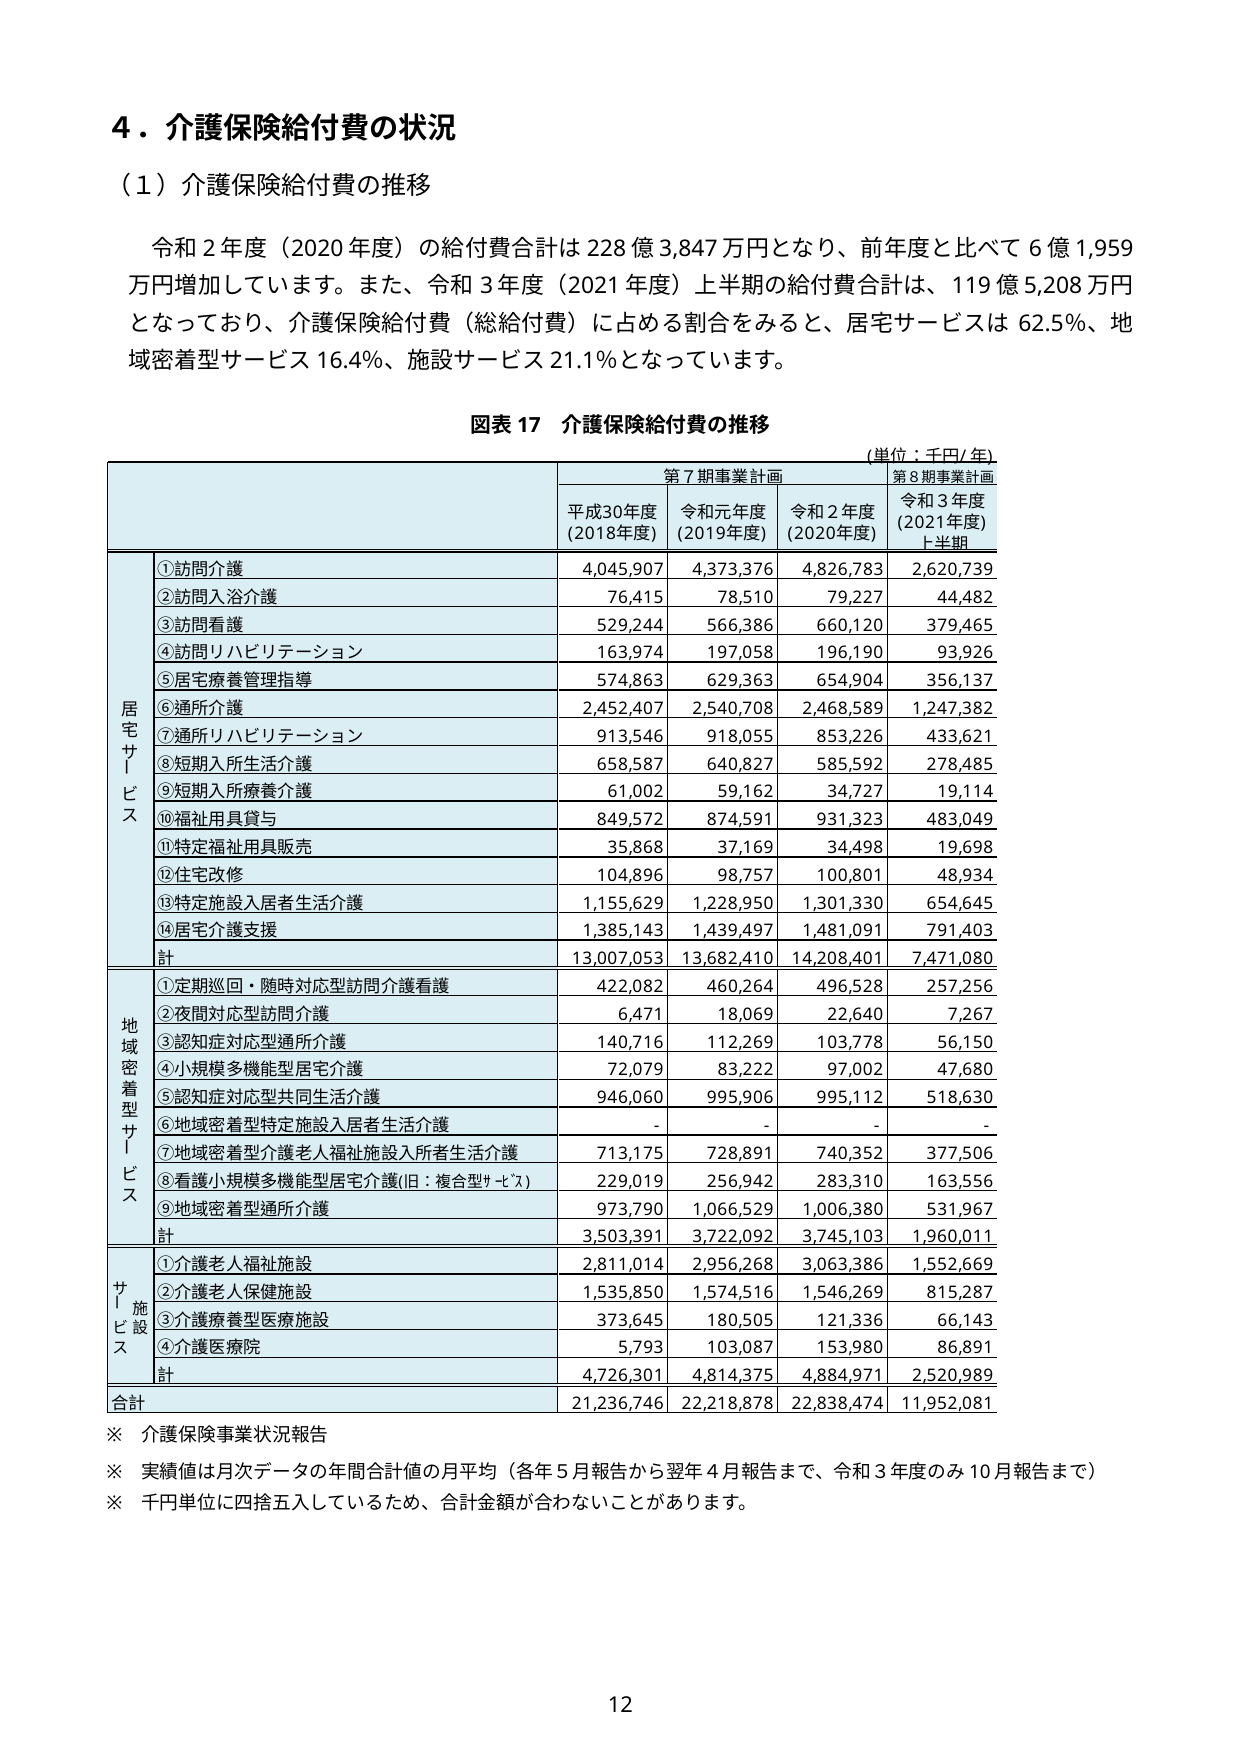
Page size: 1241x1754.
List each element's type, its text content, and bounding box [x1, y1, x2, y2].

text 令和2年度（2020年度）の給付費合計は228億3,847万円となり、前年度と比べて6億1,959万円増加しています。また、令和3年度（2021年度）上半期の給付費合計は、119億5,208万円となっており、介護保険給付費（総給付費）に占める割合をみると、居宅サービスは62.5％、地域密着型サービス16.4％、施設サービス21.1％となっています。 [128, 227, 1134, 377]
subtitle （１）介護保険給付費の推移 [106, 164, 1134, 202]
text 図表 17 介護保険給付費の推移 [106, 409, 1134, 439]
subtitle ４．介護保険給付費の状況 [106, 89, 1134, 164]
text ※ 実績値は月次データの年間合計値の月平均（各年５月報告から翌年４月報告まで、令和３年度のみ10月報告まで） [106, 1452, 1134, 1489]
text ※ 介護保険事業状況報告 [106, 1414, 1134, 1452]
text ※ 千円単位に四捨五入しているため、合計金額が合わないことがあります。 [106, 1489, 1134, 1514]
